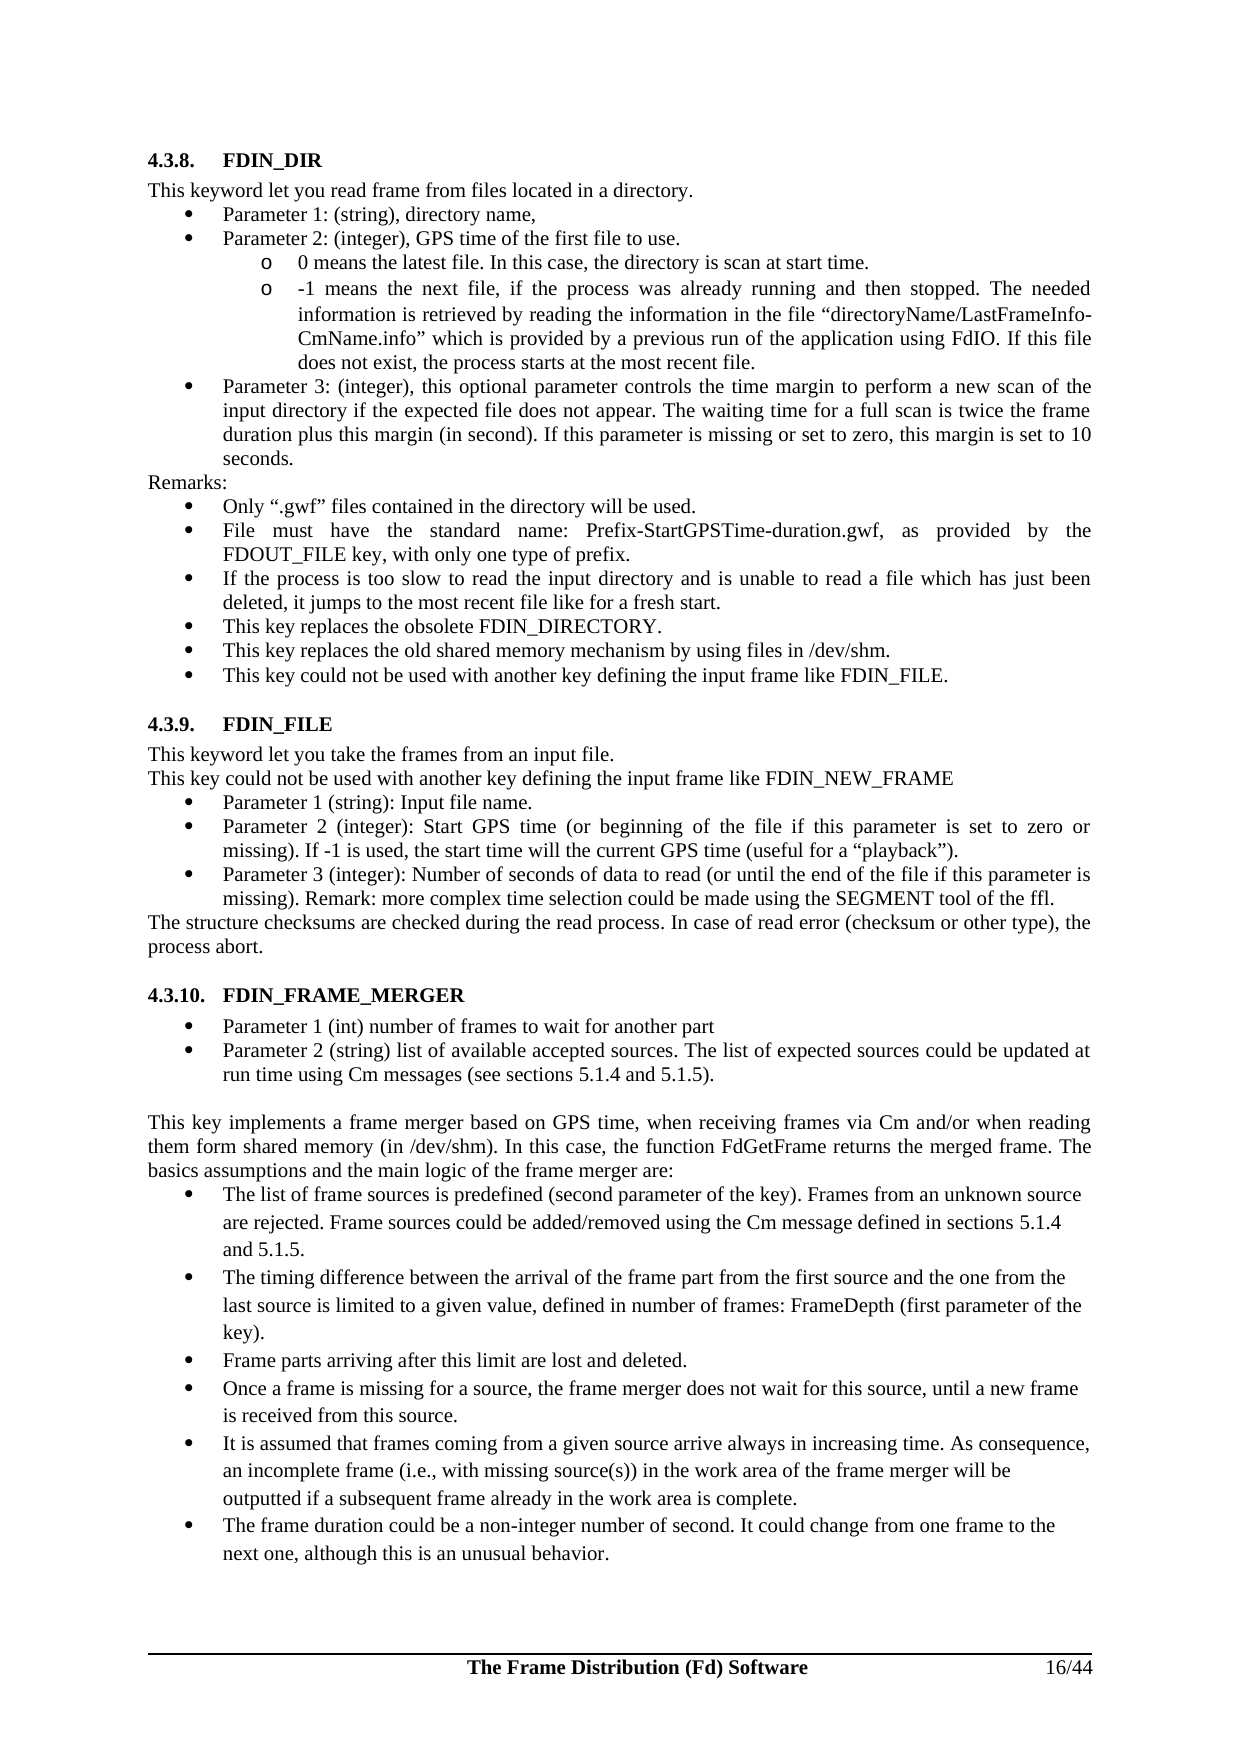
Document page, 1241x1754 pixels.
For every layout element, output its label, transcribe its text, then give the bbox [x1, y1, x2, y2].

text The structure checksums are checked during the read process. In case of read error (checksum or other type), the process abort. [148, 910, 1093, 958]
list Parameter 3: (integer), this optional parameter controls the time margin to perform a new scan of the input directory if the expected file does not appear. The waiting time for a full scan is twice the frame duration plus this margin (in second). If this parameter is missing or set to zero, this margin is set to 10 seconds. [185, 374, 1093, 470]
list If the process is too slow to read the input directory and is unable to read a file which has just been deleted, it jumps to the most recent file like for a fresh start. [185, 566, 1093, 614]
list This key replaces the obsolete FDIN_DIRECTORY. [185, 614, 1093, 638]
list Parameter 2: (integer), GPS time of the first file to use. [185, 226, 1093, 250]
list This key could not be used with another key defining the input frame like FDIN_FILE. [185, 662, 1093, 687]
subtitle FDIN_FILE [148, 712, 1093, 736]
list Only “.gwf” files contained in the directory will be used. [185, 494, 1093, 518]
list Parameter 1 (string): Input file name. [185, 790, 1093, 814]
list Parameter 1: (string), directory name, [185, 202, 1093, 226]
list The timing difference between the arrival of the frame part from the first source and the one from the last source is limited to a given value, defined in number of frames: FrameDepth (first parameter of the key). [185, 1265, 1093, 1344]
list The list of frame sources is predefined (second parameter of the key). Frames from an unknown source are rejected. Frame sources could be added/removed using the Cm message defined in sections 5.1.4 and 5.1.5. [185, 1182, 1093, 1261]
text This key implements a frame merger based on GPS time, when receiving frames via Cm and/or when reading them form shared memory (in /dev/shm). In this case, the function FdGetFrame returns the merged frame. The basics assumptions and the main logic of the frame merger are: [148, 1110, 1093, 1182]
list Parameter 3 (integer): Number of seconds of data to read (or until the end of the file if this parameter is missing). Remark: more complex time selection could be made using the SEGMENT tool of the ffl. [185, 862, 1093, 910]
text This keyword let you take the frames from an input file. [148, 742, 1093, 766]
subtitle FDIN_DIR [148, 148, 1093, 172]
list Parameter 2 (integer): Start GPS time (or beginning of the file if this parameter is set to zero or missing). If -1 is used, the start time will the current GPS time (useful for a “playback”). [185, 814, 1093, 862]
list Parameter 2 (string) list of available accepted sources. The list of expected sources could be updated at run time using Cm messages (see sections 5.1.4 and 5.1.5). [185, 1038, 1093, 1086]
text This keyword let you read frame from files located in a directory. [148, 178, 1093, 202]
text This key could not be used with another key defining the input frame like FDIN_NEW_FRAME [148, 766, 1093, 790]
list The frame duration could be a non-integer number of second. It could change from one frame to the next one, although this is an unusual behavior. [185, 1513, 1093, 1565]
list This key replaces the old shared memory mechanism by using files in /dev/shm. [185, 638, 1093, 662]
text Remarks: [148, 470, 1093, 494]
subtitle FDIN_FRAME_MERGER [148, 983, 1093, 1007]
list 0 means the latest file. In this case, the directory is scan at start time. [260, 250, 1093, 276]
list It is assumed that frames coming from a given source arrive always in increasing time. As consequence, an incomplete frame (i.e., with missing source(s)) in the work area of the frame merger will be outputted if a subsequent frame already in the work area is complete. [185, 1431, 1093, 1510]
list Frame parts arriving after this limit are lost and deleted. [185, 1348, 1093, 1372]
list -1 means the next file, if the process was already running and then stopped. The needed information is retrieved by reading the information in the file “directoryName/LastFrameInfo-CmName.info” which is provided by a previous run of the application using FdIO. If this file does not exist, the process starts at the most recent file. [260, 276, 1093, 374]
list Once a frame is missing for a source, the frame merger does not wait for this source, until a new frame is received from this source. [185, 1375, 1093, 1427]
list Parameter 1 (int) number of frames to wait for another part [185, 1014, 1093, 1038]
list File must have the standard name: Prefix-StartGPSTime-duration.gwf, as provided by the FDOUT_FILE key, with only one type of prefix. [185, 518, 1093, 566]
